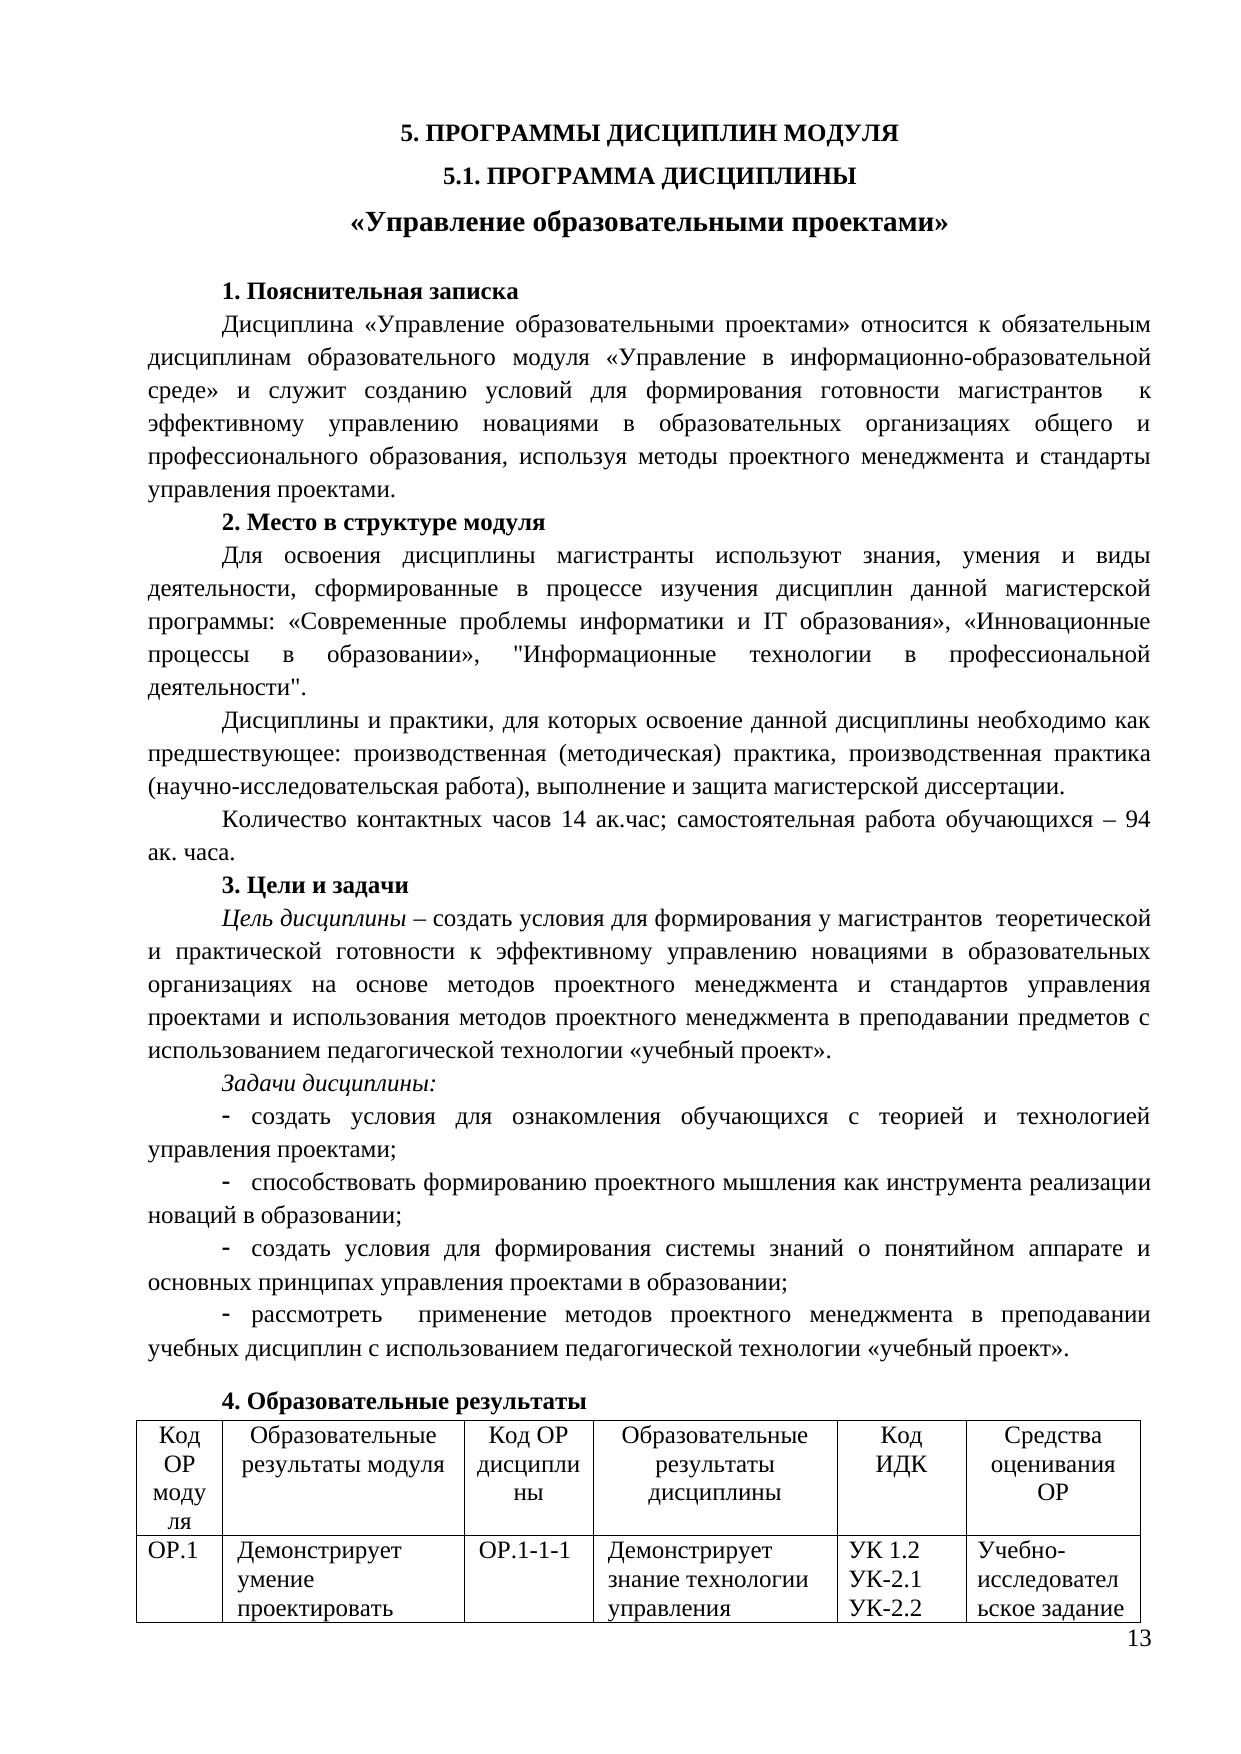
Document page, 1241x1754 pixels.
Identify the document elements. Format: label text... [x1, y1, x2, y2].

table_header Средства оценивания ОР [967, 1421, 1140, 1535]
text Дисциплина «Управление образовательными проектами» относится к обязательным дисциплинам образовательного модуля «Управление в информационно-образовательной среде» и служит созданию условий для формирования готовности магистрантов к эффективному управлению новациями в образовательных организациях общего и профессионального образования, используя методы проектного менеджмента и стандарты управления проектами. [148, 309, 1152, 503]
table_header Образовательные результаты дисциплины [594, 1421, 837, 1535]
text 5. ПРОГРАММЫ ДИСЦИПЛИН МОДУЛЯ [148, 118, 1152, 147]
text Для освоения дисциплины магистранты используют знания, умения и виды деятельности, сформированные в процессе изучения дисциплин данной магистерской программы: «Современные проблемы информатики и IT образования», «Инновационные процессы в образовании», "Информационные технологии в профессиональной деятельности". [148, 540, 1152, 701]
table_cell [223, 1536, 464, 1622]
list создать условия для формирования системы знаний о понятийном аппарате и основных принципах управления проектами в образовании; [148, 1233, 1152, 1295]
table_header Код ОР дисциплины [465, 1421, 593, 1535]
text 5.1. ПРОГРАММА ДИСЦИПЛИНЫ [148, 161, 1152, 190]
text 4. Образовательные результаты [148, 1386, 1152, 1415]
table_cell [594, 1536, 837, 1622]
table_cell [838, 1536, 966, 1622]
text «Управление образовательными проектами» [148, 204, 1152, 238]
list рассмотреть применение методов проектного менеджмента в преподавании учебных дисциплин с использованием педагогической технологии «учебный проект». [148, 1299, 1152, 1361]
list создать условия для ознакомления обучающихся с теорией и технологией управления проектами; [148, 1101, 1152, 1163]
table_cell ОР.1-1-1 [465, 1536, 593, 1622]
table_header Образовательные результаты модуля [223, 1421, 464, 1535]
table_header Код ИДК [838, 1421, 966, 1535]
text Цель дисциплины – создать условия для формирования у магистрантов теоретической и практической готовности к эффективному управлению новациями в образовательных организациях на основе методов проектного менеджмента и стандартов управления проектами и использования методов проектного менеджмента в преподавании предметов с использованием педагогической технологии «учебный проект». [148, 903, 1152, 1064]
text Задачи дисциплины: [148, 1068, 1152, 1097]
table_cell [967, 1536, 1140, 1622]
table_header Код ОР модуля [137, 1421, 222, 1535]
text 3. Цели и задачи [148, 870, 1152, 899]
text 2. Место в структуре модуля [148, 507, 1152, 536]
table_cell ОР.1 [137, 1536, 222, 1622]
text Количество контактных часов 14 ак.час; самостоятельная работа обучающихся – 94 ак. часа. [148, 804, 1152, 866]
list способствовать формированию проектного мышления как инструмента реализации новаций в образовании; [148, 1167, 1152, 1229]
text 1. Пояснительная записка [148, 276, 1152, 305]
text Дисциплины и практики, для которых освоение данной дисциплины необходимо как предшествующее: производственная (методическая) практика, производственная практика (научно-исследовательская работа), выполнение и защита магистерской диссертации. [148, 705, 1152, 800]
